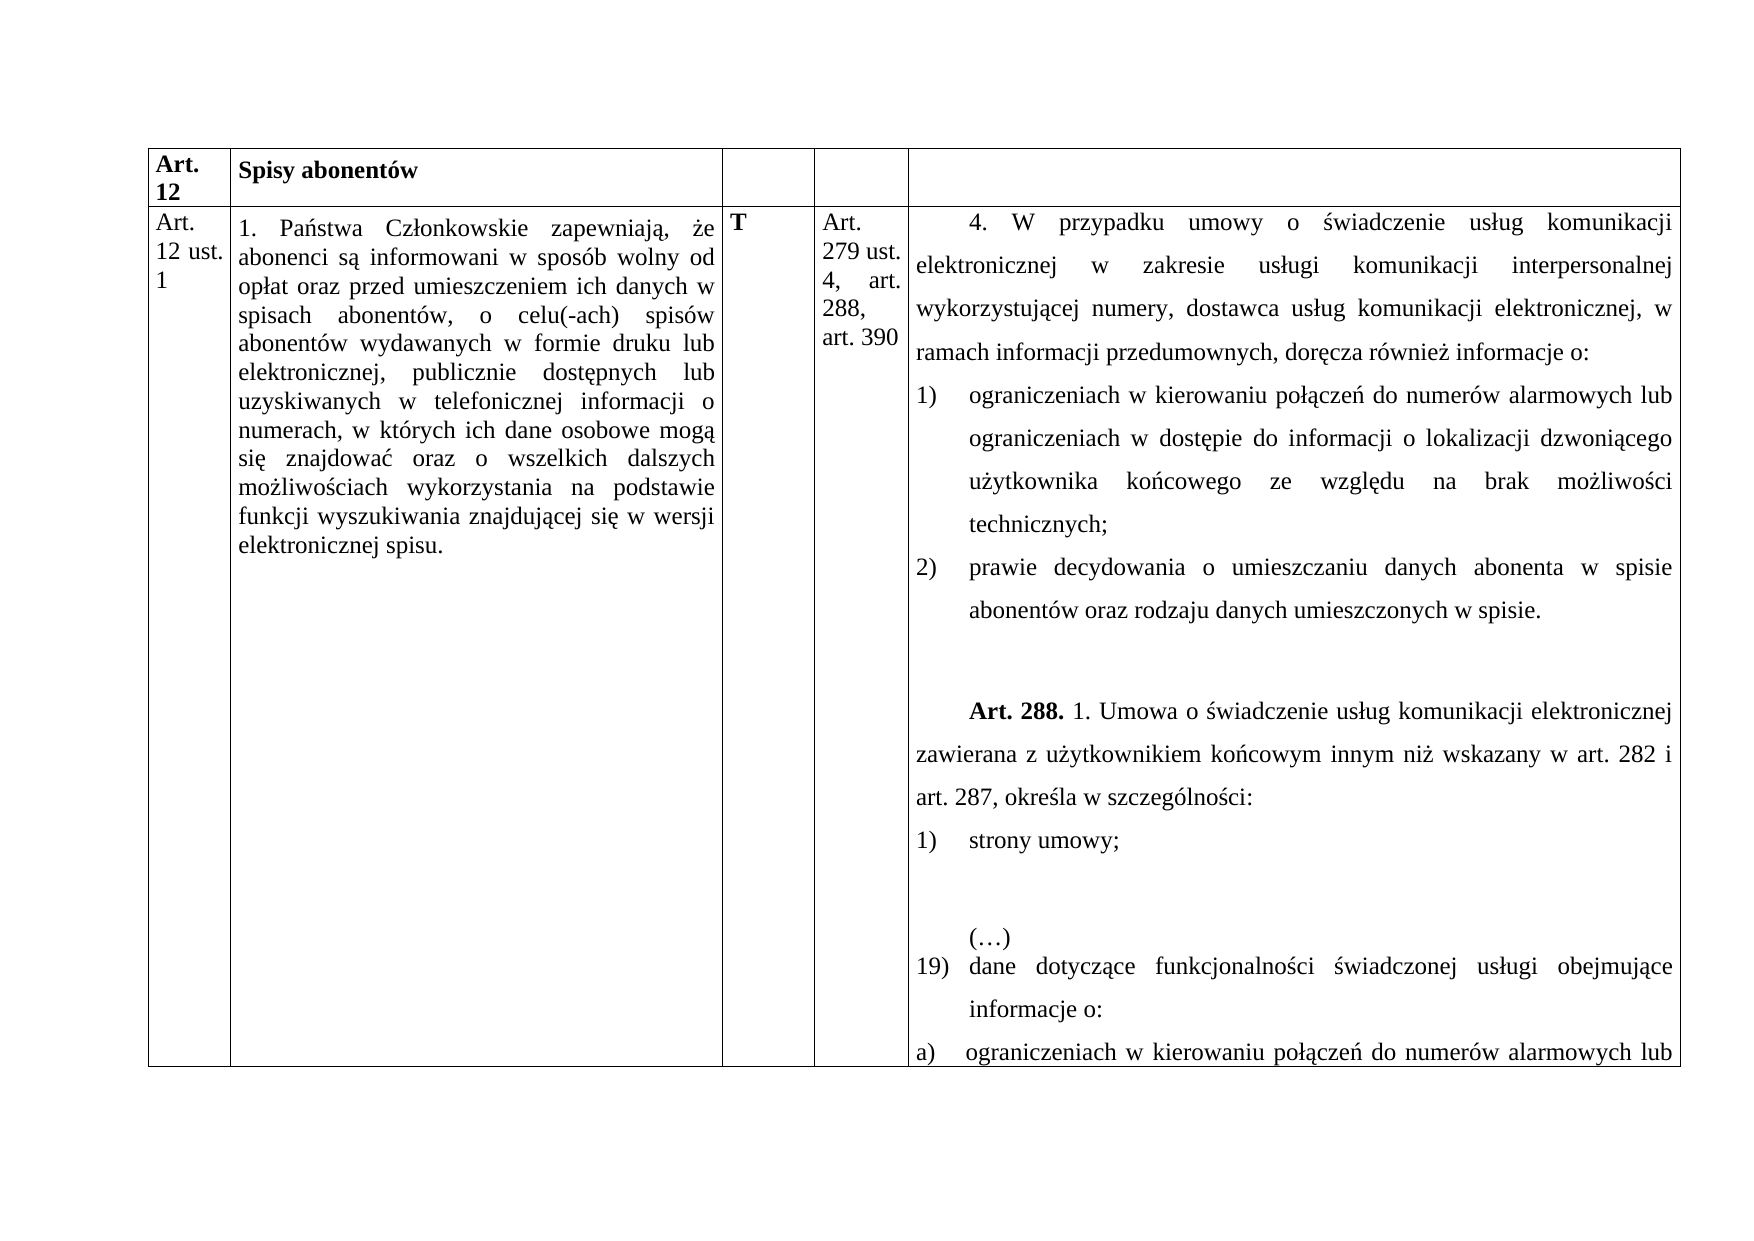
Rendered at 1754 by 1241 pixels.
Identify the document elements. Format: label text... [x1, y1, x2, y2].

table_cell [815, 149, 908, 206]
table_cell [909, 149, 1680, 206]
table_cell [909, 207, 1680, 1066]
table_cell Art. 12 ust. 1 [149, 207, 230, 1066]
table_cell T [723, 207, 814, 1066]
table_cell [723, 149, 814, 206]
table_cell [815, 207, 908, 1066]
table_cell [231, 207, 722, 1066]
table_cell Art. 12 [149, 149, 230, 206]
table_cell Spisy abonentów [231, 149, 722, 206]
